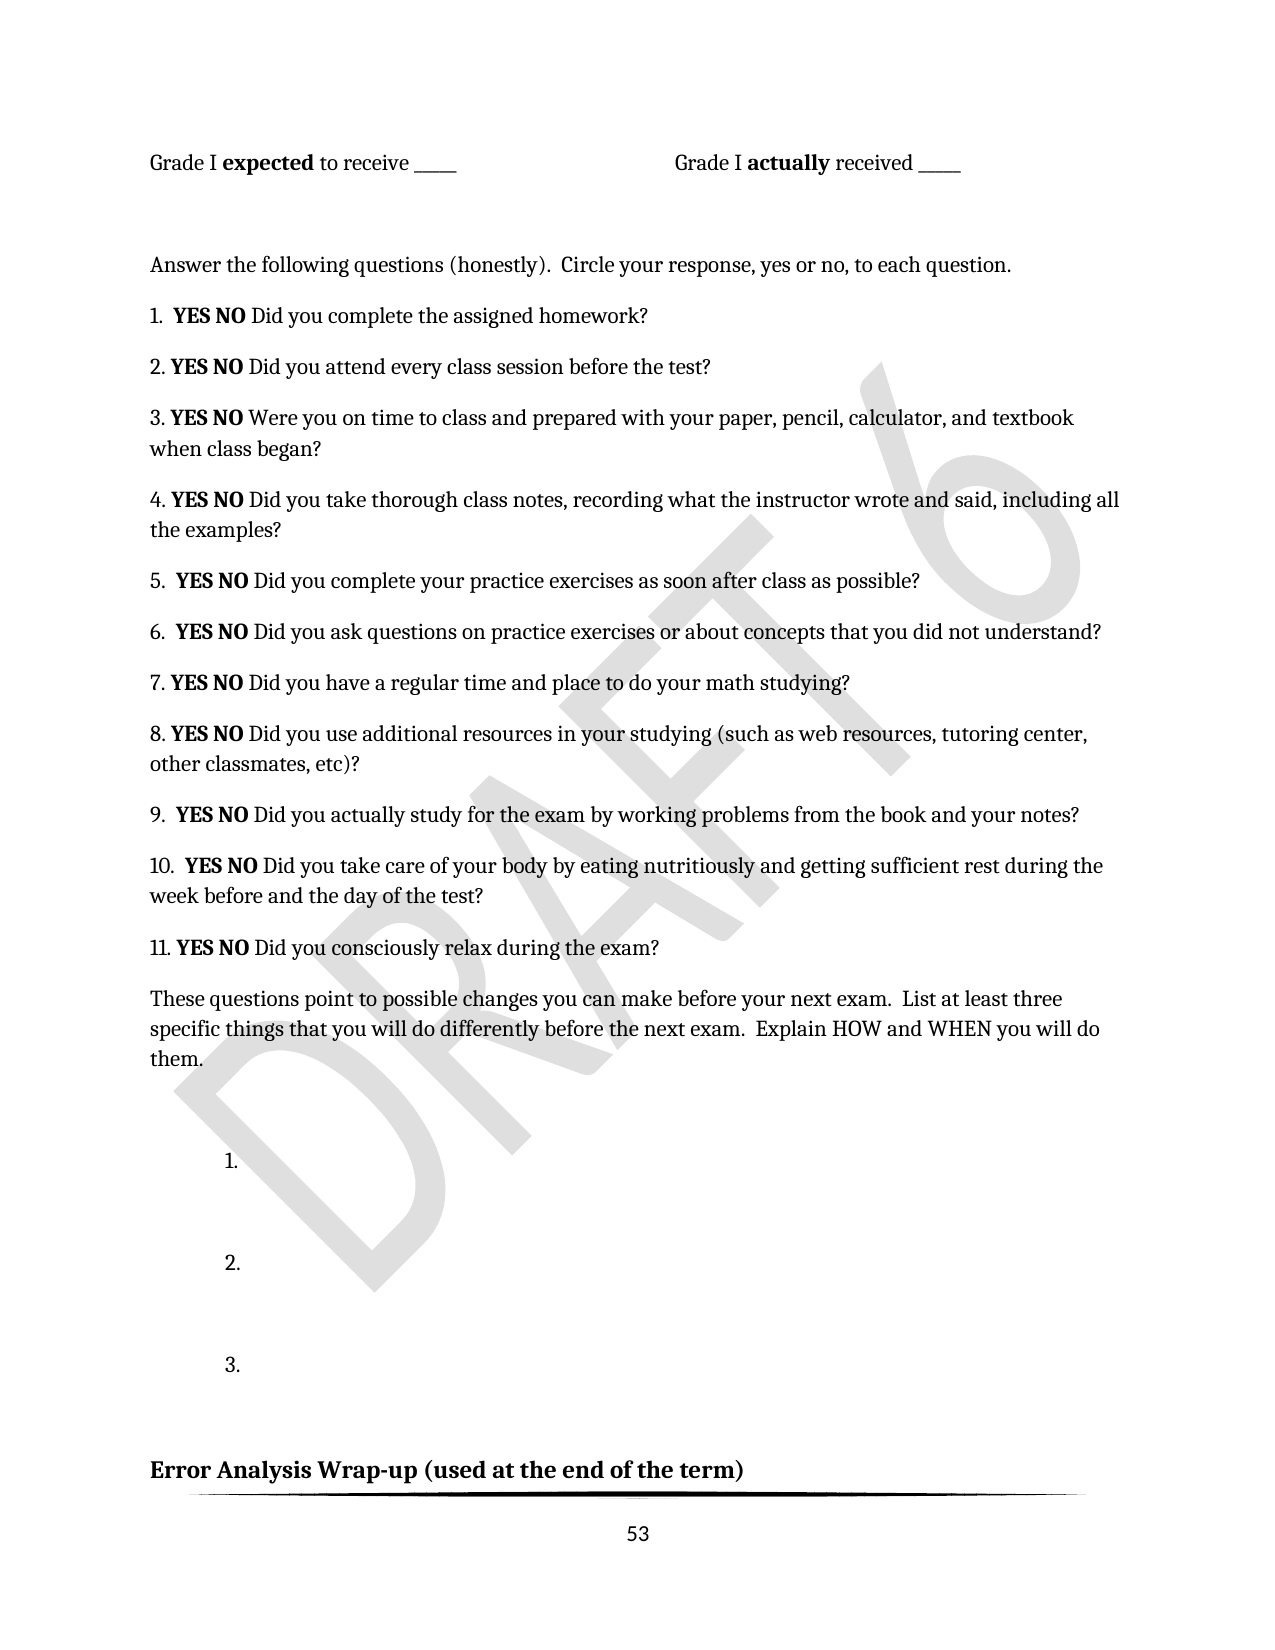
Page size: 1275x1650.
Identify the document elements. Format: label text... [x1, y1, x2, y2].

text 1. YES NO Did you complete the assigned homework? [150, 303, 1125, 329]
text 2. [150, 1250, 1125, 1276]
text 4. YES NO Did you take thorough class notes, recording what the instructor wrote and said, including all the examples? [150, 486, 1125, 543]
text These questions point to possible changes you can make before your next exam. List at least three specific things that you will do differently before the next exam. Explain HOW and WHEN you will do them. [150, 985, 1125, 1072]
text 3. [150, 1352, 1125, 1378]
text 3. YES NO Were you on time to class and prepared with your paper, pencil, calculator, and textbook when class began? [150, 405, 1125, 462]
text 6. YES NO Did you ask questions on practice exercises or about concepts that you did not understand? [150, 619, 1125, 645]
text 5. YES NO Did you complete your practice exercises as soon after class as possible? [150, 568, 1125, 594]
text 10. YES NO Did you take care of your body by eating nutritiously and getting sufficient rest during the week before and the day of the test? [150, 853, 1125, 910]
text 7. YES NO Did you have a regular time and place to do your math studying? [150, 670, 1125, 696]
text Answer the following questions (honestly). Circle your response, yes or no, to each question. [150, 252, 1125, 278]
text Error Analysis Wrap-up (used at the end of the term) [150, 1456, 1125, 1485]
text 8. YES NO Did you use additional resources in your studying (such as web resources, tutoring center, other classmates, etc)? [150, 721, 1125, 777]
text 9. YES NO Did you actually study for the exam by working problems from the book and your notes? [150, 802, 1125, 828]
text Grade I expected to receive _____ Grade I actually received _____ [150, 150, 1125, 176]
text 2. YES NO Did you attend every class session before the test? [150, 354, 1125, 381]
text 1. [150, 1148, 1125, 1174]
text 11. YES NO Did you consciously relax during the exam? [150, 934, 1125, 961]
picture [189, 1490, 1087, 1499]
